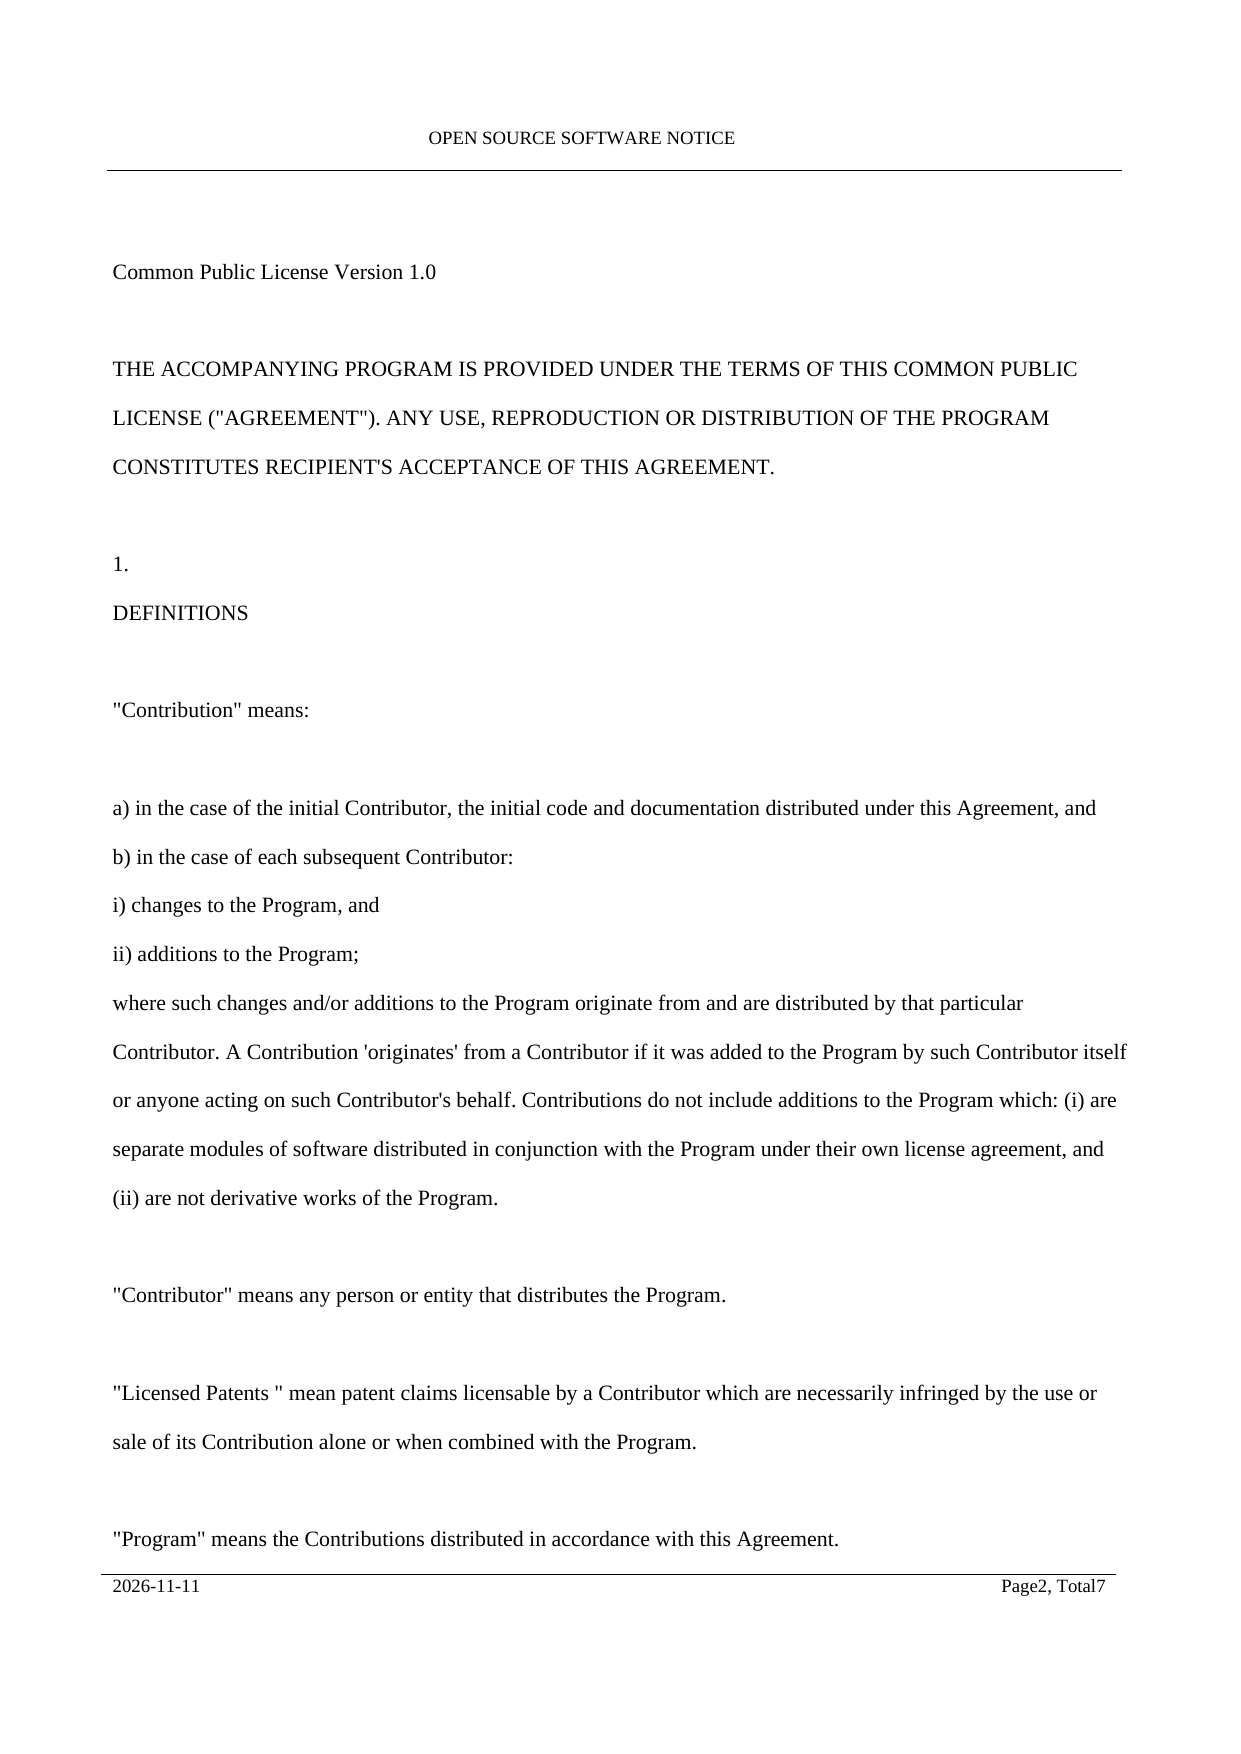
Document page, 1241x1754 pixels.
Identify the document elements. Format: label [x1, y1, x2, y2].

text [112, 206, 1128, 1555]
